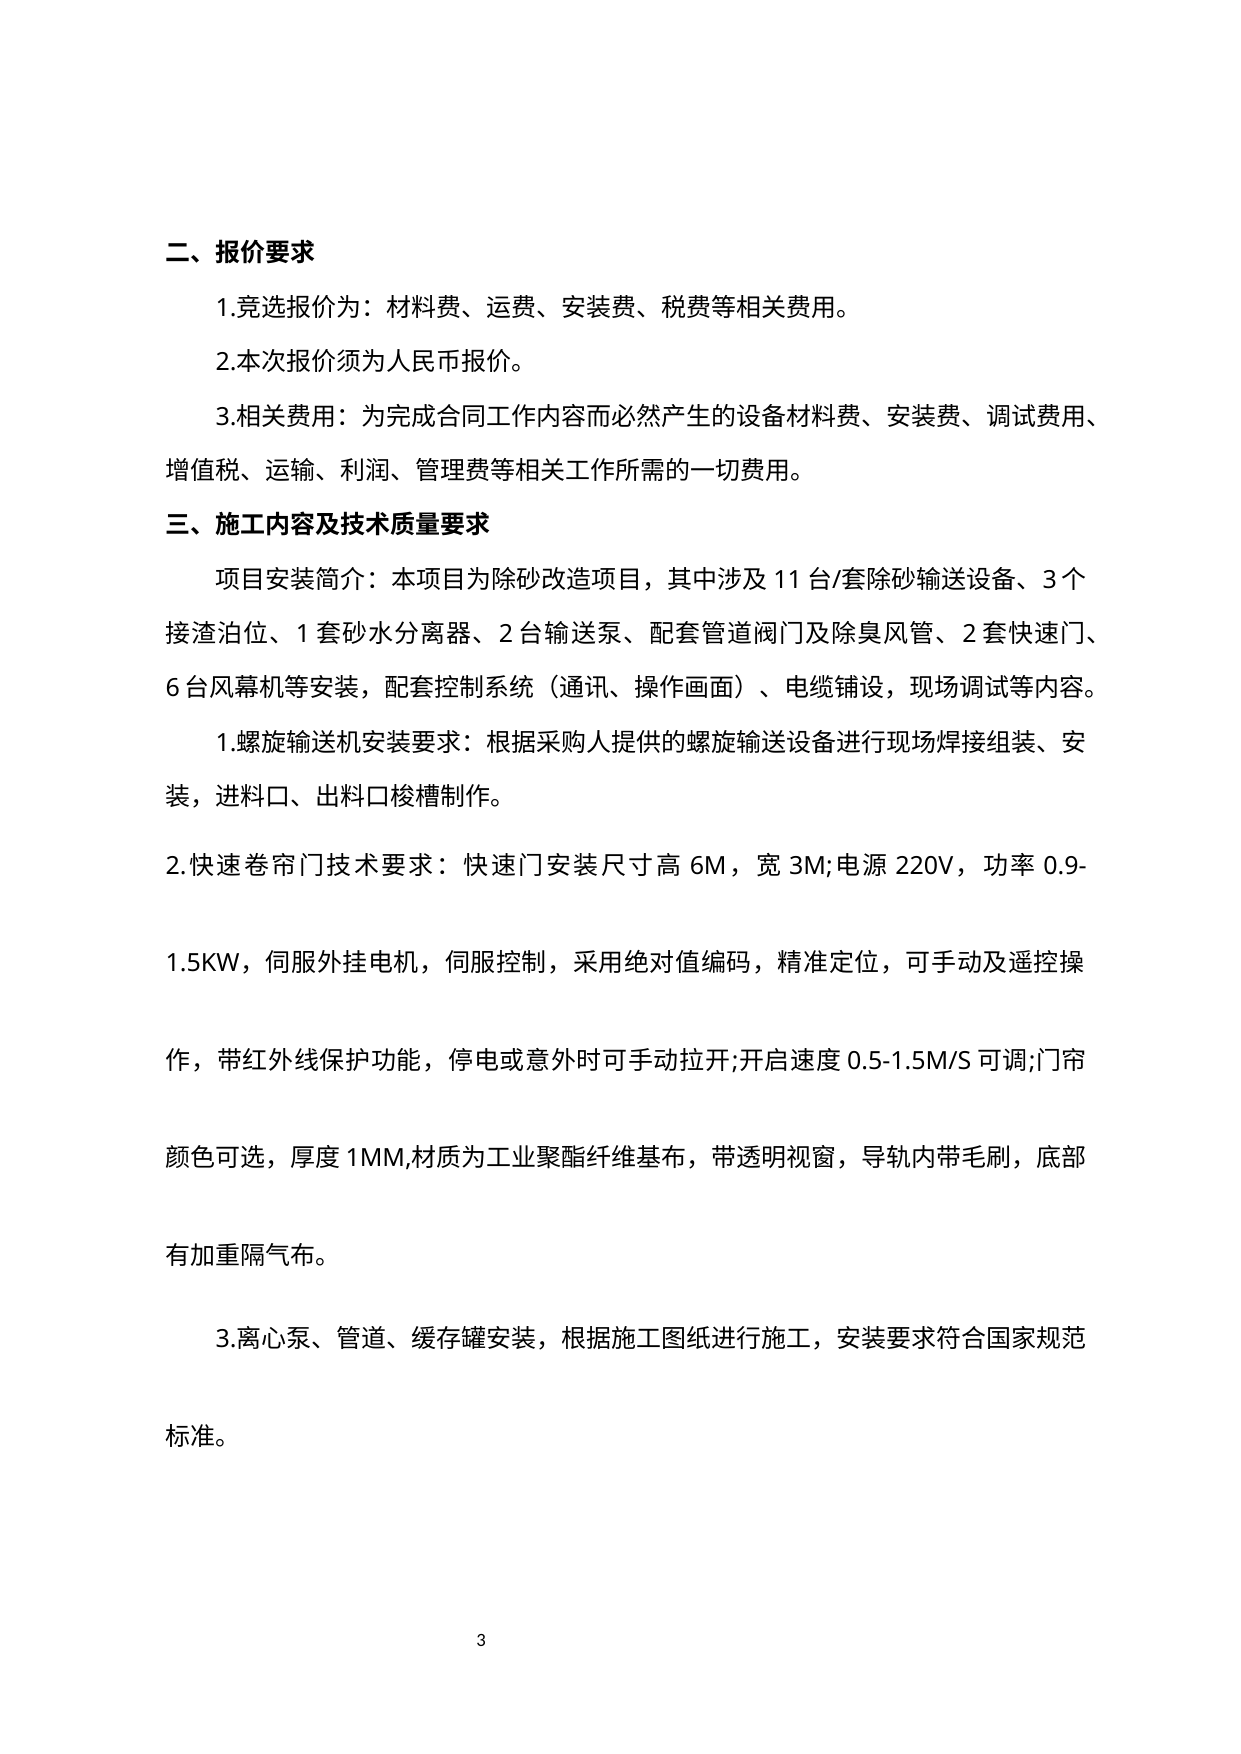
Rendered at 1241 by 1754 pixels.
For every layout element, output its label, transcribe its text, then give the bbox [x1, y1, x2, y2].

subtitle 3.相关费用：为完成合同工作内容而必然产生的设备材料费、安装费、调试费用、增值税、运输、利润、管理费等相关工作所需的一切费用。 [165, 396, 1087, 487]
subtitle 1.螺旋输送机安装要求：根据采购人提供的螺旋输送设备进行现场焊接组装、安装，进料口、出料口梭槽制作。 [165, 722, 1087, 813]
subtitle 三、施工内容及技术质量要求 [165, 505, 1087, 541]
text 2.快速卷帘门技术要求：快速门安装尺寸高6M，宽3M;电源220V，功率0.9-1.5KW，伺服外挂电机，伺服控制，采用绝对值编码，精准定位，可手动及遥控操作，带红外线保护功能，停电或意外时可手动拉开;开启速度0.5-1.5M/S可调;门帘颜色可选，厚度1MM,材质为工业聚酯纤维基布，带透明视窗，导轨内带毛刷，底部有加重隔气布。 [165, 831, 1087, 1286]
subtitle 二、报价要求 [165, 233, 1087, 269]
subtitle 项目安装简介：本项目为除砂改造项目，其中涉及11台/套除砂输送设备、3个接渣泊位、1套砂水分离器、2台输送泵、配套管道阀门及除臭风管、2套快速门、6台风幕机等安装，配套控制系统（通讯、操作画面）、电缆铺设，现场调试等内容。 [165, 559, 1087, 704]
subtitle 2.本次报价须为人民币报价。 [165, 342, 1087, 378]
text 3.离心泵、管道、缓存罐安装，根据施工图纸进行施工，安装要求符合国家规范标准。 [165, 1304, 1087, 1467]
subtitle 1.竞选报价为：材料费、运费、安装费、税费等相关费用。 [165, 287, 1087, 323]
